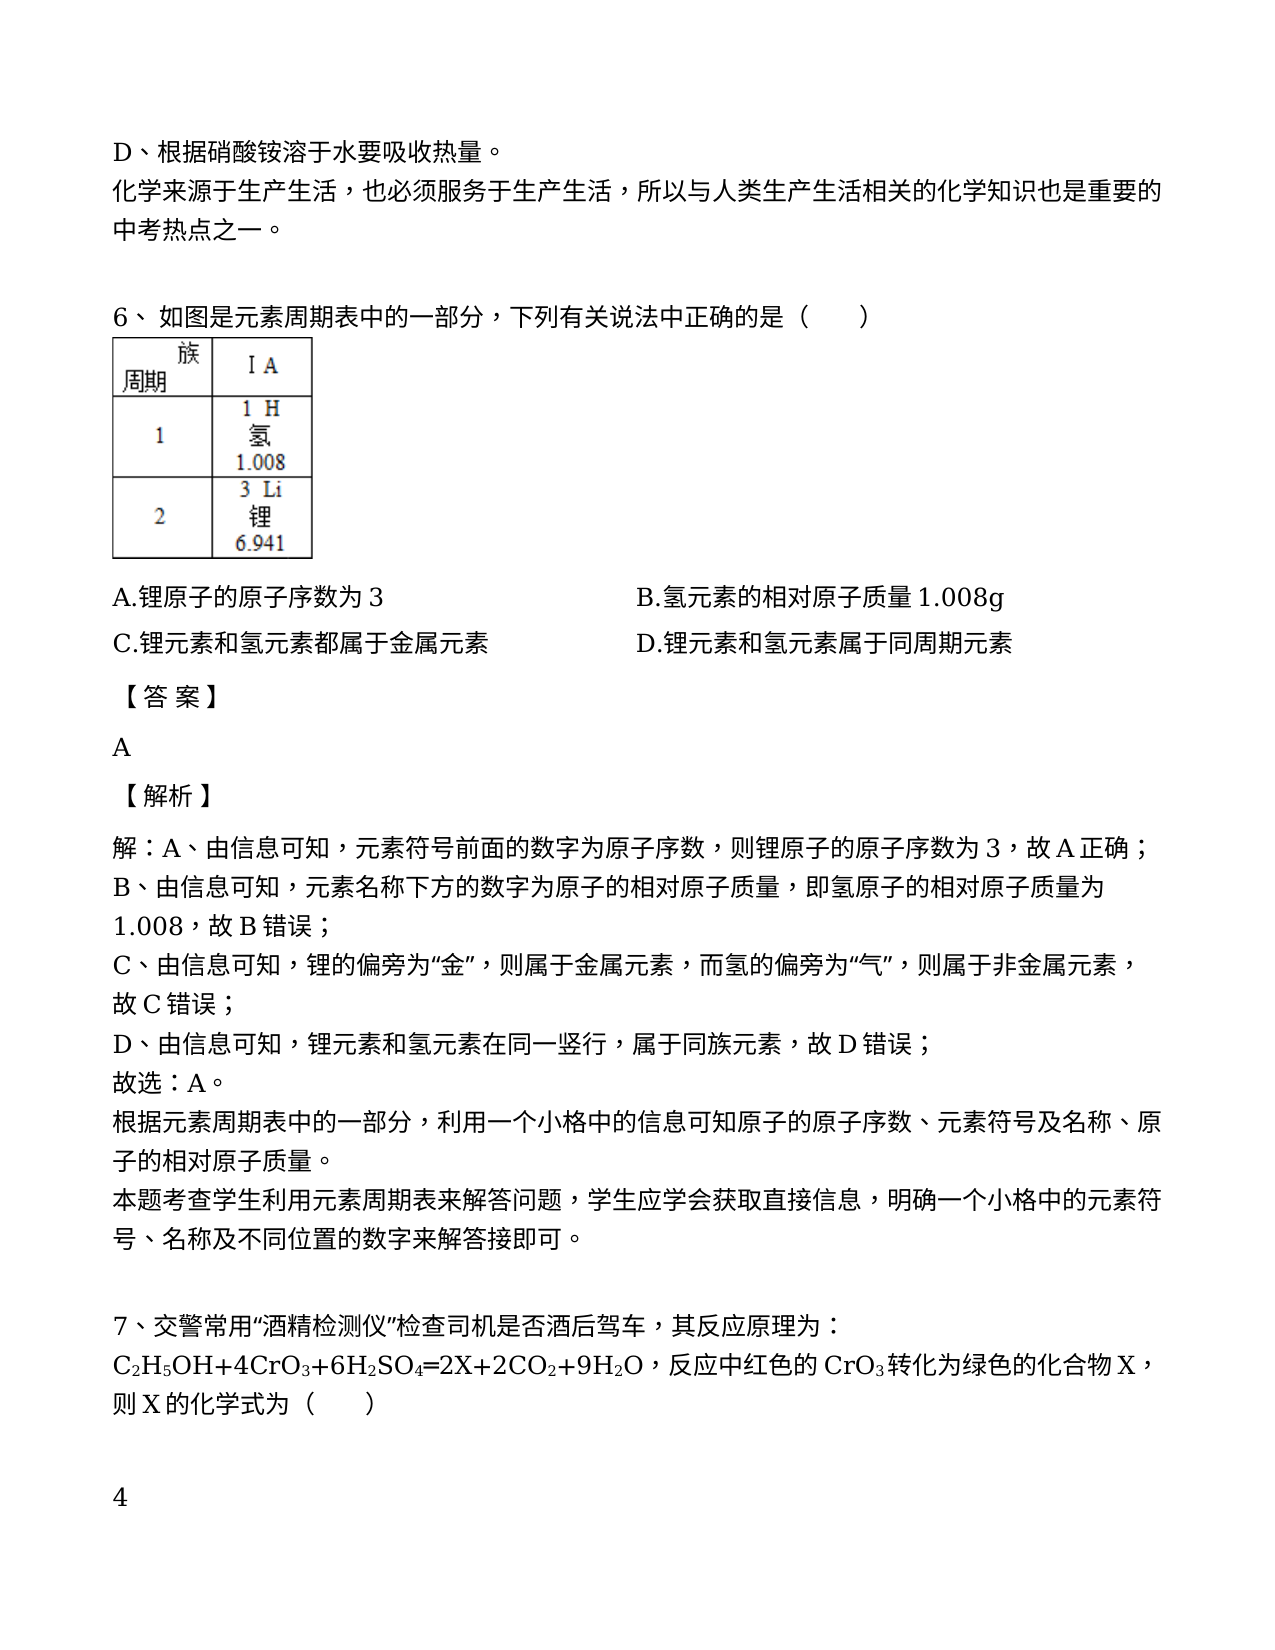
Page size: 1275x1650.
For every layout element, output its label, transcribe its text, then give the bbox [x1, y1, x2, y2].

table_cell D.锂元素和氢元素属于同周期元素 [636, 622, 1163, 668]
text 解：A、由信息可知，元素符号前面的数字为原子序数，则锂原子的原子序数为3，故A正确； B、由信息可知，元素名称下方的数字为原子的相对原子质量，即氢原子的相对原子质量为1.008，故B错误； C、由信息可知，锂的偏旁为“金”，则属于金属元素，而氢的偏旁为“气”，则属于非金属元素，故C错误； D、由信息可知，锂元素和氢元素在同一竖行，属于同族元素，故D错误； 故选：A。 根据元素周期表中的一部分，利用一个小格中的信息可知原子的原子序数、元素符号及名称、原子的相对原子质量。 本题考查学生利用元素周期表来解答问题，学生应学会获取直接信息，明确一个小格中的元素符号、名称及不同位置的数字来解答接即可。 [112, 830, 1163, 1256]
table_header A.锂原子的原子序数为3 [112, 576, 636, 622]
table_cell C.锂元素和氢元素都属于金属元素 [112, 622, 636, 668]
text 【 解析 】 [112, 779, 1163, 813]
text 6、 如图是元素周期表中的一部分，下列有关说法中正确的是（ ） [112, 264, 1163, 559]
table_header B.氢元素的相对原子质量1.008g [636, 576, 1163, 622]
text A [112, 732, 1163, 762]
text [112, 134, 1163, 247]
text 【 答 案 】 [112, 680, 1163, 714]
text 7、交警常用“酒精检测仪”检查司机是否酒后驾车，其反应原理为：C2H5OH+4CrO3+6H2SO4═2X+2CO2+9H2O，反应中红色的CrO3转化为绿色的化合物X，则X的化学式为（ ） [112, 1274, 1163, 1421]
picture [112, 337, 313, 559]
